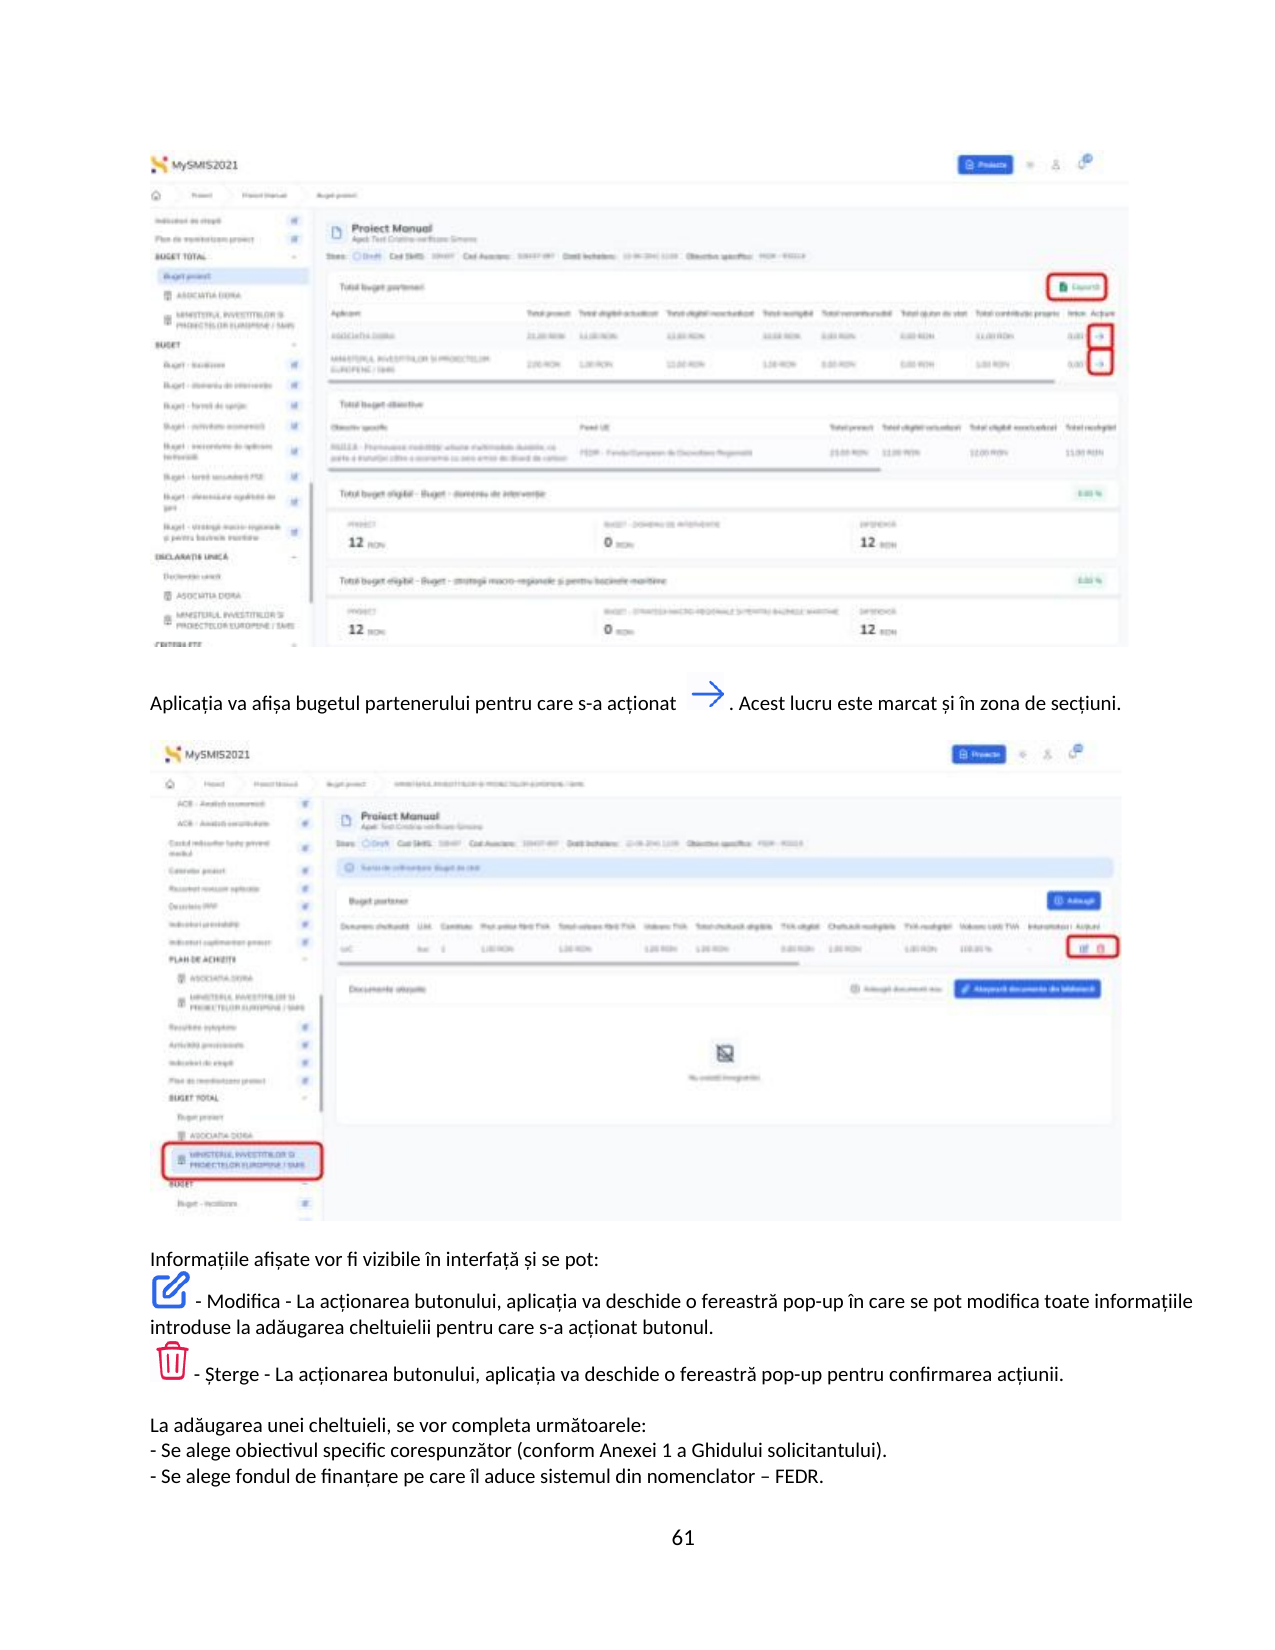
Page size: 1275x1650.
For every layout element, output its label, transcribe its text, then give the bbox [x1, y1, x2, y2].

text - Modifica - La acționarea butonului, aplicația va deschide o fereastră pop-up în care se pot modifica toate informațiile introduse la adăugarea cheltuielii pentru care s-a acționat butonul. [150, 1271, 1216, 1339]
text La adăugarea unei cheltuieli, se vor completa următoarele: [150, 1412, 1216, 1437]
picture [150, 150, 1129, 647]
text Aplicația va afișa bugetul partenerului pentru care s-a acționat . Acest lucru este marcat și în zona de secțiuni. [150, 672, 1216, 715]
picture [686, 672, 725, 710]
picture [150, 1339, 189, 1382]
text - Șterge - La acționarea butonului, aplicația va deschide o fereastră pop-up pentru confirmarea acțiunii. [150, 1339, 1216, 1387]
text - Se alege obiectivul specific corespunzător (conform Anexei 1 a Ghidului solicitantului). [150, 1437, 1216, 1463]
picture [150, 740, 1122, 1221]
text - Se alege fondul de finanțare pe care îl aduce sistemul din nomenclator – FEDR. [150, 1463, 1216, 1488]
text Informațiile afișate vor fi vizibile în interfață și se pot: [150, 1246, 1216, 1271]
picture [150, 1271, 191, 1309]
